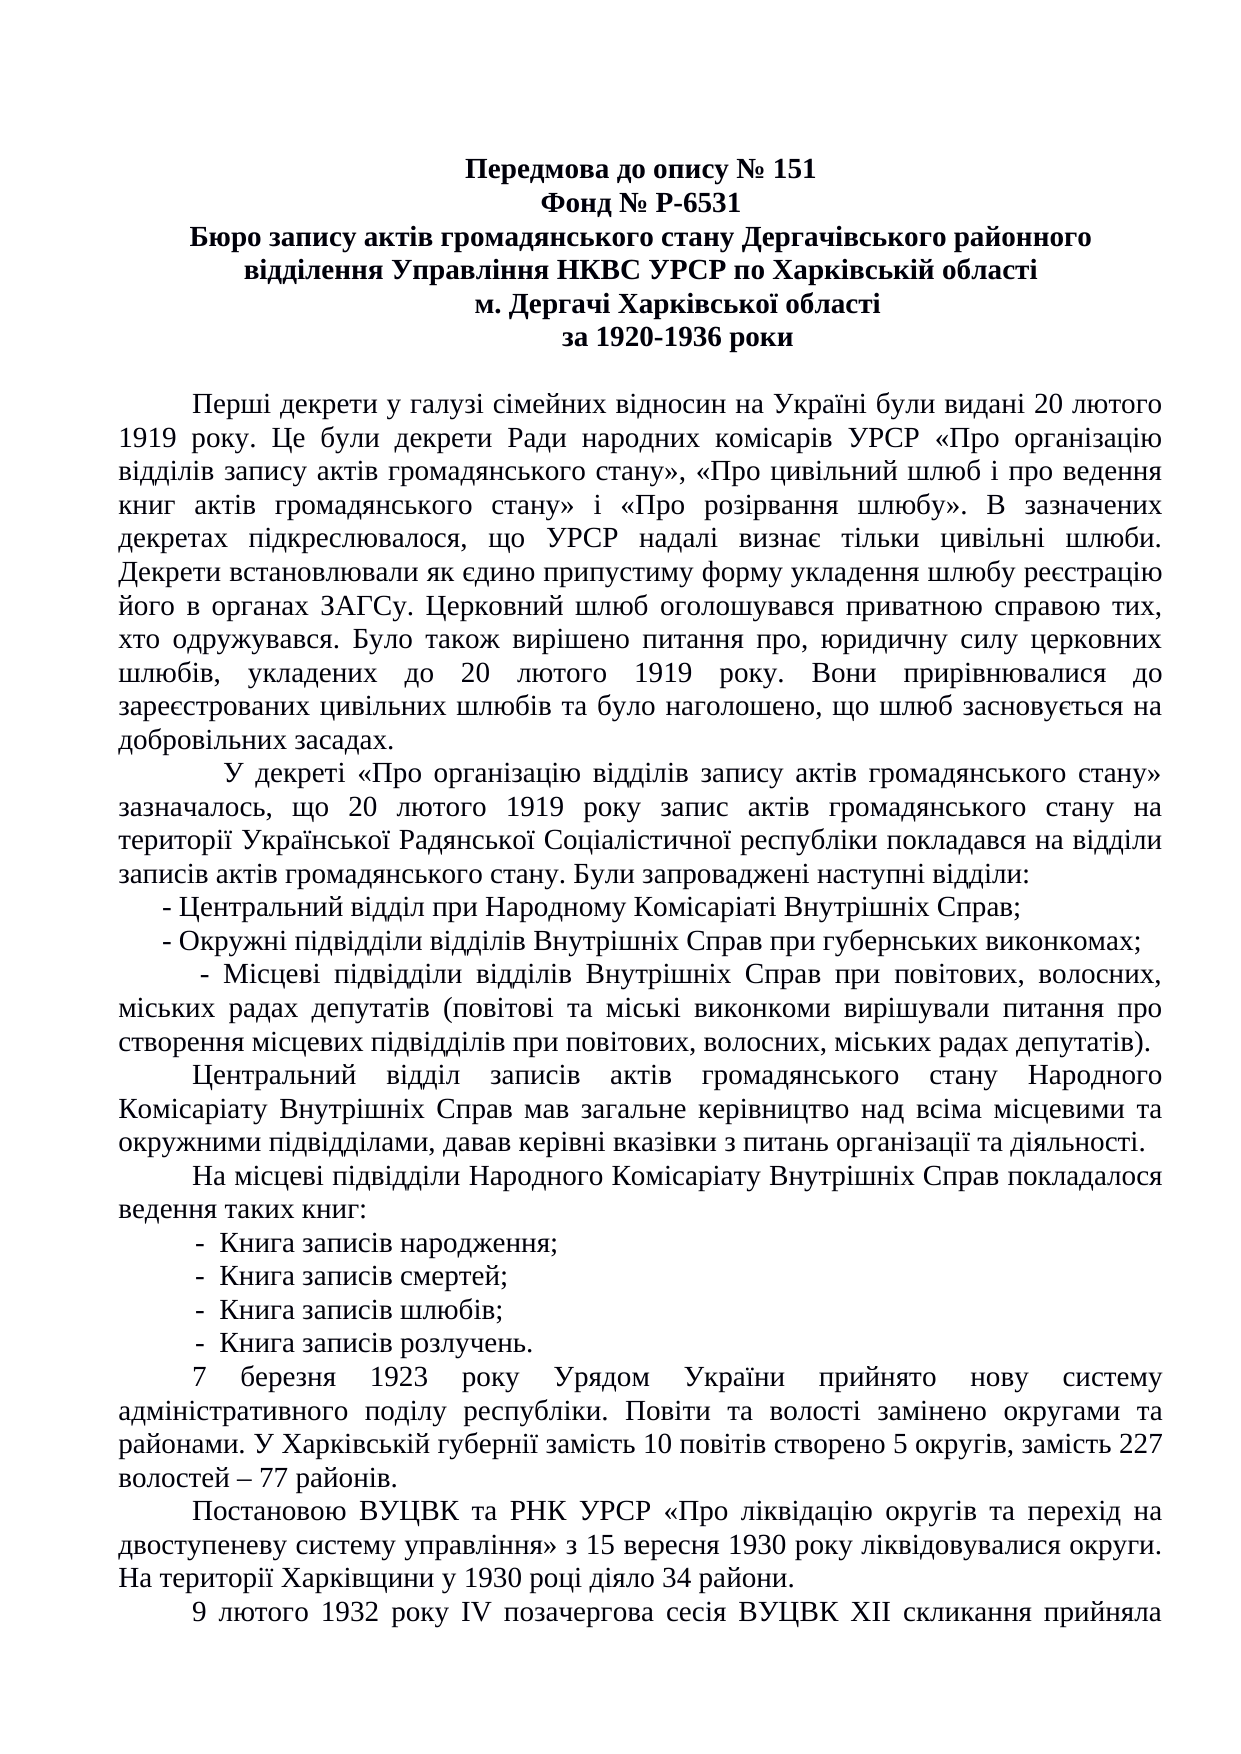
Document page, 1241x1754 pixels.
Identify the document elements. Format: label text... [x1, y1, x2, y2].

text - Окружні підвідділи відділів Внутрішніх Справ при губернських виконкомах; [118, 923, 1163, 957]
text У декреті «Про організацію відділів запису актів громадянського стану» зазначалось, що 20 лютого 1919 року запис актів громадянського стану на території Української Радянської Соціалістичної республіки покладався на відділи записів актів громадянського стану. Були запроваджені наступні відділи: [118, 755, 1163, 889]
text за 1920-1936 роки [118, 319, 1163, 353]
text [118, 1594, 1163, 1627]
text - Книга записів розлучень. [118, 1326, 1163, 1359]
text - Книга записів шлюбів; [118, 1292, 1163, 1326]
text м. Дергачі Харківської області [118, 286, 1163, 319]
text 7 березня 1923 року Урядом України прийнято нову систему адміністративного поділу республіки. Повіти та волості замінено округами та районами. У Харківській губернії замість 10 повітів створено 5 округів, замість 227 волостей – 77 районів. [118, 1359, 1163, 1493]
text - Книга записів народження; [118, 1225, 1163, 1258]
text відділення Управління НКВС УРСР по Харківській області [118, 252, 1163, 286]
text Фонд № Р-6531 [118, 185, 1163, 219]
text Передмова до опису № 151 [118, 152, 1163, 185]
text - Центральний відділ при Народному Комісаріаті Внутрішніх Справ; [118, 889, 1163, 923]
text Постановою ВУЦВК та РНК УРСР «Про ліквідацію округів та перехід на двоступеневу систему управління» з 15 вересня 1930 року ліквідовувалися округи. На території Харківщини у 1930 році діяло 34 райони. [118, 1493, 1163, 1594]
text - Книга записів смертей; [118, 1258, 1163, 1292]
text Центральний відділ записів актів громадянського стану Народного Комісаріату Внутрішніх Справ мав загальне керівництво над всіма місцевими та окружними підвідділами, давав керівні вказівки з питань організації та діяльності. [118, 1057, 1163, 1158]
text - Місцеві підвідділи відділів Внутрішніх Справ при повітових, волосних, міських радах депутатів (повітові та міські виконкоми вирішували питання про створення місцевих підвідділів при повітових, волосних, міських радах депутатів). [118, 957, 1163, 1057]
text Перші декрети у галузі сімейних відносин на Україні були видані 20 лютого 1919 року. Це були декрети Ради народних комісарів УРСР «Про організацію відділів запису актів громадянського стану», «Про цивільний шлюб і про ведення книг актів громадянського стану» і «Про розірвання шлюбу». В зазначених декретах підкреслювалося, що УРСР надалі визнає тільки цивільні шлюби. Декрети встановлювали як єдино припустиму форму укладення шлюбу реєстрацію його в органах ЗАГСу. Церковний шлюб оголошувався приватною справою тих, хто одружувався. Було також вирішено питання про, юридичну силу церковних шлюбів, укладених до 20 лютого 1919 року. Вони прирівнювалися до зареєстрованих цивільних шлюбів та було наголошено, що шлюб засновується на добровільних засадах. [118, 386, 1163, 755]
text Бюро запису актів громадянського стану Дергачівського районного [118, 219, 1163, 252]
text На місцеві підвідділи Народного Комісаріату Внутрішніх Справ покладалося ведення таких книг: [118, 1158, 1163, 1225]
